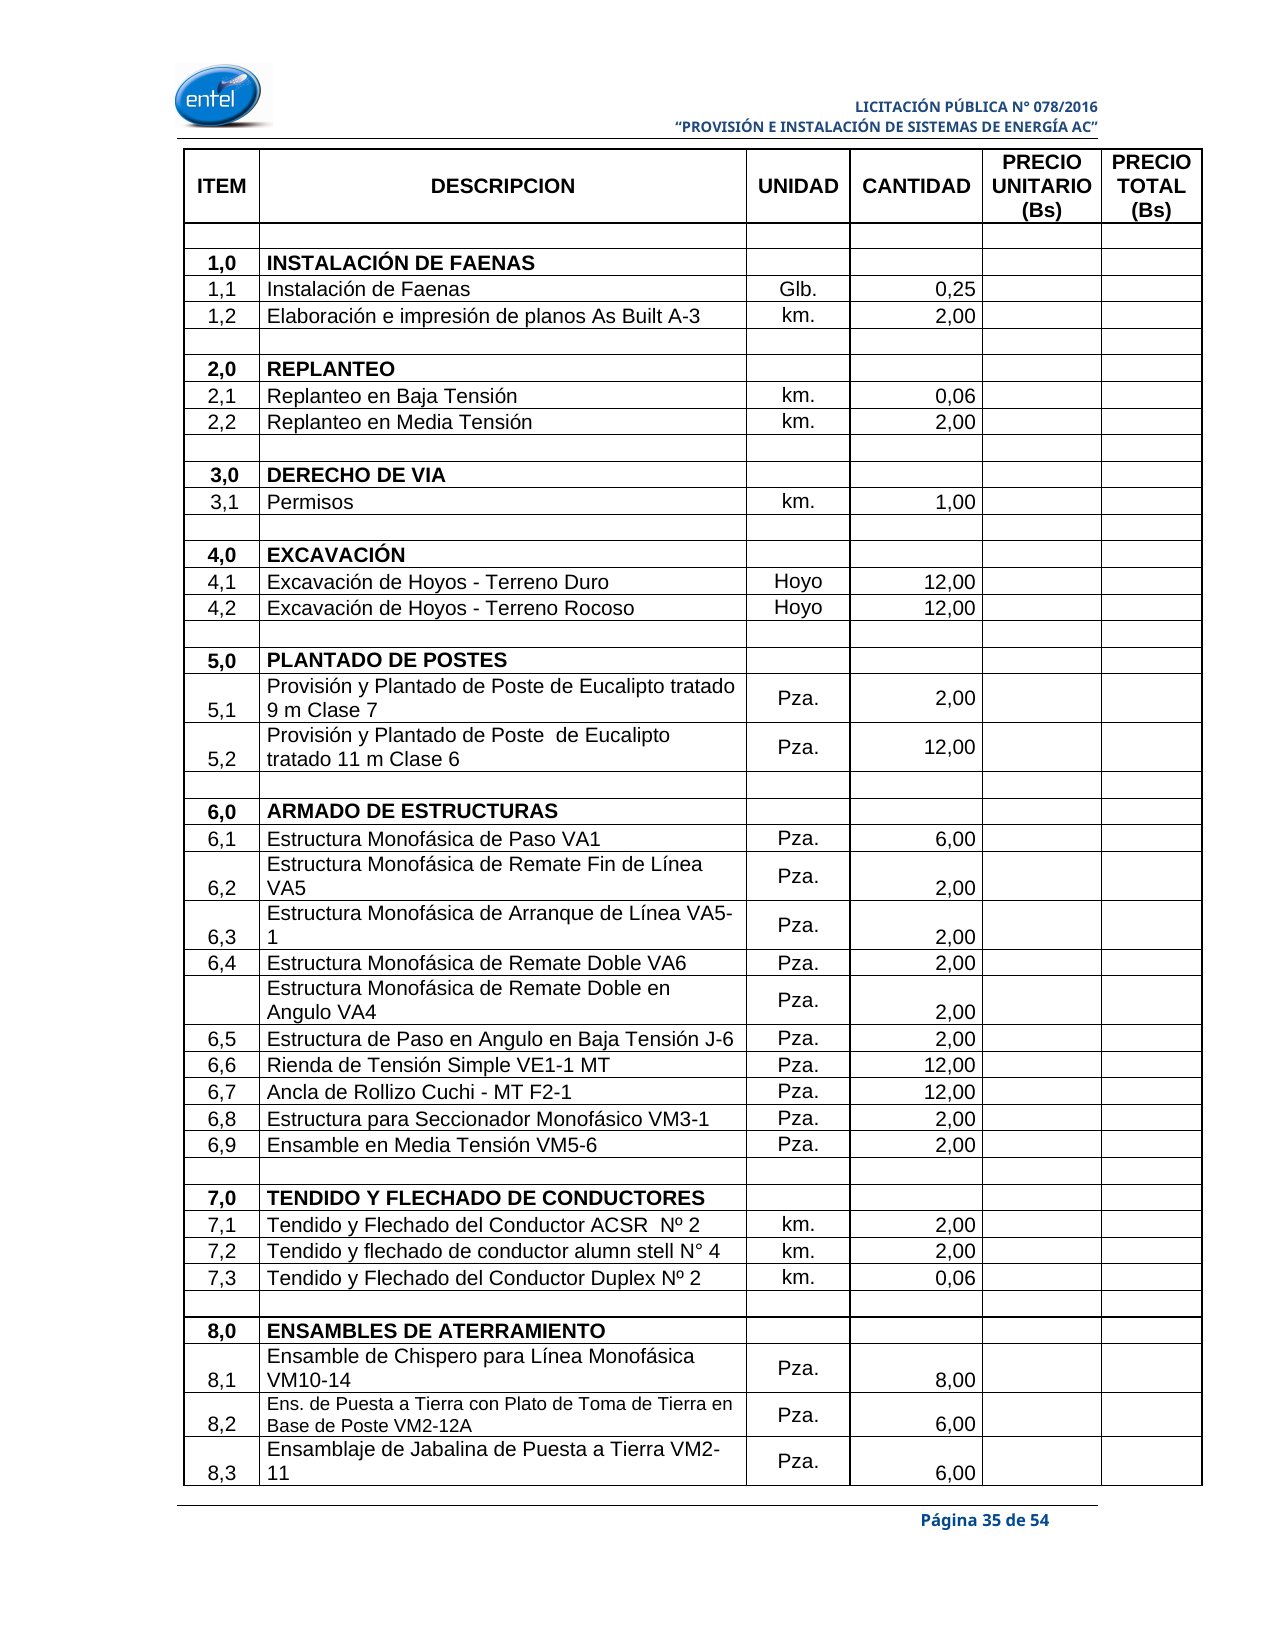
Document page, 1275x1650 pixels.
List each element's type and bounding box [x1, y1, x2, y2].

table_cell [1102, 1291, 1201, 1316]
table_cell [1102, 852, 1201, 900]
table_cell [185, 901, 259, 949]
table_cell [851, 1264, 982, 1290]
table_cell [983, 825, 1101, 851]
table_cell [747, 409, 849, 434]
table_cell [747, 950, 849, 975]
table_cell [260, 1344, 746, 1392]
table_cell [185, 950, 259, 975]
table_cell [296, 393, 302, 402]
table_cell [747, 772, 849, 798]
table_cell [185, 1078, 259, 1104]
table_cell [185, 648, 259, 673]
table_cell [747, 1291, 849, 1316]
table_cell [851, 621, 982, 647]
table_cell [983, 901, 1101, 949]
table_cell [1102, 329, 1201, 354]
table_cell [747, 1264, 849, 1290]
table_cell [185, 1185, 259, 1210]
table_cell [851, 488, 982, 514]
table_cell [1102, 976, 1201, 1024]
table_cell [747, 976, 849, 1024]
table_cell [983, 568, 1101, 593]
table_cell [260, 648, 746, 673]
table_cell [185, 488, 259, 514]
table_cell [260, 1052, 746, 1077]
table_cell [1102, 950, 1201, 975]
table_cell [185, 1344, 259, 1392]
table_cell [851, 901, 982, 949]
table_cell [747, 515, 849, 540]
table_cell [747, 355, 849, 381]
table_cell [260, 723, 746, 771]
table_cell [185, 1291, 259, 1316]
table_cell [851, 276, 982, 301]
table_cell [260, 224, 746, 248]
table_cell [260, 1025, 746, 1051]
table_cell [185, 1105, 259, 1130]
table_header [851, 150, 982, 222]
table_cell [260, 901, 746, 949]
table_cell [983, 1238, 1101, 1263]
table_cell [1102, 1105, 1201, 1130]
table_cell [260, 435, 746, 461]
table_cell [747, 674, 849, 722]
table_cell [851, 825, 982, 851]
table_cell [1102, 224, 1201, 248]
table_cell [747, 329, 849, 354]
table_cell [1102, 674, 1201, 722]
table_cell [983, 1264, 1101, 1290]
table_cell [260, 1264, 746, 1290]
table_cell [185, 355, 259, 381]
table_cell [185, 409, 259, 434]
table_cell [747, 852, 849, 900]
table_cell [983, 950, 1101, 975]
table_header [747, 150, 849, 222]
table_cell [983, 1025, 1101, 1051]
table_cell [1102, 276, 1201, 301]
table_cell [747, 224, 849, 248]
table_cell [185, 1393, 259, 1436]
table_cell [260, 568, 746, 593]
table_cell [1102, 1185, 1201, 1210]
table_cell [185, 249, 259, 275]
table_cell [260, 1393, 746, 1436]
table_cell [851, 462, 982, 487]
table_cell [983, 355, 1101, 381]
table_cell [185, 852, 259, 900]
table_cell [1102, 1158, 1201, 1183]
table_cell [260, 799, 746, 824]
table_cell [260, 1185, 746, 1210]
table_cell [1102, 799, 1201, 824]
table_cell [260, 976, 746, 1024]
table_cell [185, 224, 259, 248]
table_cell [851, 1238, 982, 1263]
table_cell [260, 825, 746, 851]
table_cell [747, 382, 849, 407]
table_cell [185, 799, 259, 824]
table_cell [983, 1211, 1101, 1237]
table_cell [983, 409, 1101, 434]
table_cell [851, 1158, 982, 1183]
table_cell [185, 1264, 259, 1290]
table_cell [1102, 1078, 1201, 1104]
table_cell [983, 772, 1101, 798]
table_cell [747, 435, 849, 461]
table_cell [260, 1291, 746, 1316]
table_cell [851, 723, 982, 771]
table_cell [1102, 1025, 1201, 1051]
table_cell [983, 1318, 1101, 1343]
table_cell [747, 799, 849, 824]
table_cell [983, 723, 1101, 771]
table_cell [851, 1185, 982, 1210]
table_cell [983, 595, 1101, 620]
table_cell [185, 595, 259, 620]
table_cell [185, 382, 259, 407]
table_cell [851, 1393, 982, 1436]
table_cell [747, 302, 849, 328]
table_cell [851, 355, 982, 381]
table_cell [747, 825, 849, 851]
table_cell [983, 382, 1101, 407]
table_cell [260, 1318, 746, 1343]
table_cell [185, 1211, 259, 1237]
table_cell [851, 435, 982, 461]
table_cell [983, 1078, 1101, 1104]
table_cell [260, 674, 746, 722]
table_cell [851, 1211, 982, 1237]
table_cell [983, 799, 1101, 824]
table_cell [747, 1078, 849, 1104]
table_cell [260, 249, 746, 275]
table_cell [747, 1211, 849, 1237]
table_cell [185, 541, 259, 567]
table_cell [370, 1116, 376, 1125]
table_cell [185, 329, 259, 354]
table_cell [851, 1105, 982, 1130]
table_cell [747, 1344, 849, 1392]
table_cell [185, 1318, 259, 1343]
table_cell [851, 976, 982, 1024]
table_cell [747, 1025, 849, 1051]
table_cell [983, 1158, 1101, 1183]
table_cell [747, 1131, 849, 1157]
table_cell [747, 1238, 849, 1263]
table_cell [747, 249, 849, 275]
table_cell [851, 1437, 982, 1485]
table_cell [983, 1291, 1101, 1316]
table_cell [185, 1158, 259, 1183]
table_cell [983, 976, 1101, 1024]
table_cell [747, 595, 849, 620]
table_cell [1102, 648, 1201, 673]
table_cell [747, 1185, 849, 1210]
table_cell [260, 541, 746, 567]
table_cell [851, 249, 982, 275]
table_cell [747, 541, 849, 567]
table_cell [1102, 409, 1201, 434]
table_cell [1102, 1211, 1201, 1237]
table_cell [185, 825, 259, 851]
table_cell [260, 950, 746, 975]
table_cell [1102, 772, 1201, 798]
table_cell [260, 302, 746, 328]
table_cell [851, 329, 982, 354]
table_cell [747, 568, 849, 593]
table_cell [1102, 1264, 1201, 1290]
picture [174, 63, 274, 128]
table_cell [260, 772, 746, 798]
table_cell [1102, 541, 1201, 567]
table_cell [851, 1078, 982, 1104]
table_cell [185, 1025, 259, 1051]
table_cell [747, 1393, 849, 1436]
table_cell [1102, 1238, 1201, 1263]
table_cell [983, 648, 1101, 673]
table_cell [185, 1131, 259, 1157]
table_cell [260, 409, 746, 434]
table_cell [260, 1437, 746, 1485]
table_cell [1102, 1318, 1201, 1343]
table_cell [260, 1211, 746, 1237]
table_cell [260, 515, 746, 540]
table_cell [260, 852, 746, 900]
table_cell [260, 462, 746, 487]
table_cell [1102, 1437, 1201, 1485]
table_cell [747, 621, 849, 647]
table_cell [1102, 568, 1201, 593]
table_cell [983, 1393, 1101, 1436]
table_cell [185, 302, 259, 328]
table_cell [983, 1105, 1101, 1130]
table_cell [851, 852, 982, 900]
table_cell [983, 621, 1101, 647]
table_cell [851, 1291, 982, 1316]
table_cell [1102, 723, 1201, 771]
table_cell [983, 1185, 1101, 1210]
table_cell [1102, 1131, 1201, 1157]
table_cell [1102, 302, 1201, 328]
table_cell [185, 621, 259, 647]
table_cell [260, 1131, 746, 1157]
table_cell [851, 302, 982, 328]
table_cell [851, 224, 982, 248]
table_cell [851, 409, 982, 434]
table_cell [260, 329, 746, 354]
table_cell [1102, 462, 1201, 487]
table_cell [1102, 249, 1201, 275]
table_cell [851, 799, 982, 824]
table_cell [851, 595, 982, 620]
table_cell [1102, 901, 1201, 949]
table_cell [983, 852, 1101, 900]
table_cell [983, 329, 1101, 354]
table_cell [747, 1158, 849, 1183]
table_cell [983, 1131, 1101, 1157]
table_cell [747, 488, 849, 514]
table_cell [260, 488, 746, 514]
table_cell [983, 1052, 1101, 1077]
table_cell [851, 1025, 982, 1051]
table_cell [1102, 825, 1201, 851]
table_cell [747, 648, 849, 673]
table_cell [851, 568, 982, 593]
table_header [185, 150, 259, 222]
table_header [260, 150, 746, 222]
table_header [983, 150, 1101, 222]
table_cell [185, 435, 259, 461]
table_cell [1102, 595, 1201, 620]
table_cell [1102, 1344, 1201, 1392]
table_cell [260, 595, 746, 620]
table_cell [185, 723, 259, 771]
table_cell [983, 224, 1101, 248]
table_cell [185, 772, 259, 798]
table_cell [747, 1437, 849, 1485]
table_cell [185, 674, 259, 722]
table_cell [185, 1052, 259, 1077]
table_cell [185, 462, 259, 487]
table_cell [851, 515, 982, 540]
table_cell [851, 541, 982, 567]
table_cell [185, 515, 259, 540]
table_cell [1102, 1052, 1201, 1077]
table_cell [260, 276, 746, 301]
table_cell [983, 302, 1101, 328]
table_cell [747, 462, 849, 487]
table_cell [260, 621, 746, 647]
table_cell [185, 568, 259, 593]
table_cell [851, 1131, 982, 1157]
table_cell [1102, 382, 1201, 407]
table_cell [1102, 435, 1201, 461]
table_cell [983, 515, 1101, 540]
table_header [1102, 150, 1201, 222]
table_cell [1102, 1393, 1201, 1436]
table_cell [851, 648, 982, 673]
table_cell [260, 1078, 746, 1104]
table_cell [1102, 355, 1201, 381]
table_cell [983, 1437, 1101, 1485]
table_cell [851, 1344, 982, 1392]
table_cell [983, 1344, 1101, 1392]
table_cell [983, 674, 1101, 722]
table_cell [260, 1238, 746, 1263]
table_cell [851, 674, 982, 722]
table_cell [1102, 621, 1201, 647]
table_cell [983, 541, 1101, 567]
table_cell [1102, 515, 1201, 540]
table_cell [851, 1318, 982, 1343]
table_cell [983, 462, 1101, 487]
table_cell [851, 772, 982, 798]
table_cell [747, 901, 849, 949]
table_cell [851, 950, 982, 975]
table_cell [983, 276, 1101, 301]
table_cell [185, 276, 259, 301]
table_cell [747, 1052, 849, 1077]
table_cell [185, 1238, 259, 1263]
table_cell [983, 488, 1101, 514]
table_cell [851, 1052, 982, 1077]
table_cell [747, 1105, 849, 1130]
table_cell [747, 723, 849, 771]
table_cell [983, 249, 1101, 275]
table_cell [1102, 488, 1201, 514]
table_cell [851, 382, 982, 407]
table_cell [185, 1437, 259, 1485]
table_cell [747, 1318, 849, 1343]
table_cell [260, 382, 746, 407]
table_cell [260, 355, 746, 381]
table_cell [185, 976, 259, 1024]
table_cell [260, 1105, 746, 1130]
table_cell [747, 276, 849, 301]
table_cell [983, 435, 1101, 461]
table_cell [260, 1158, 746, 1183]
